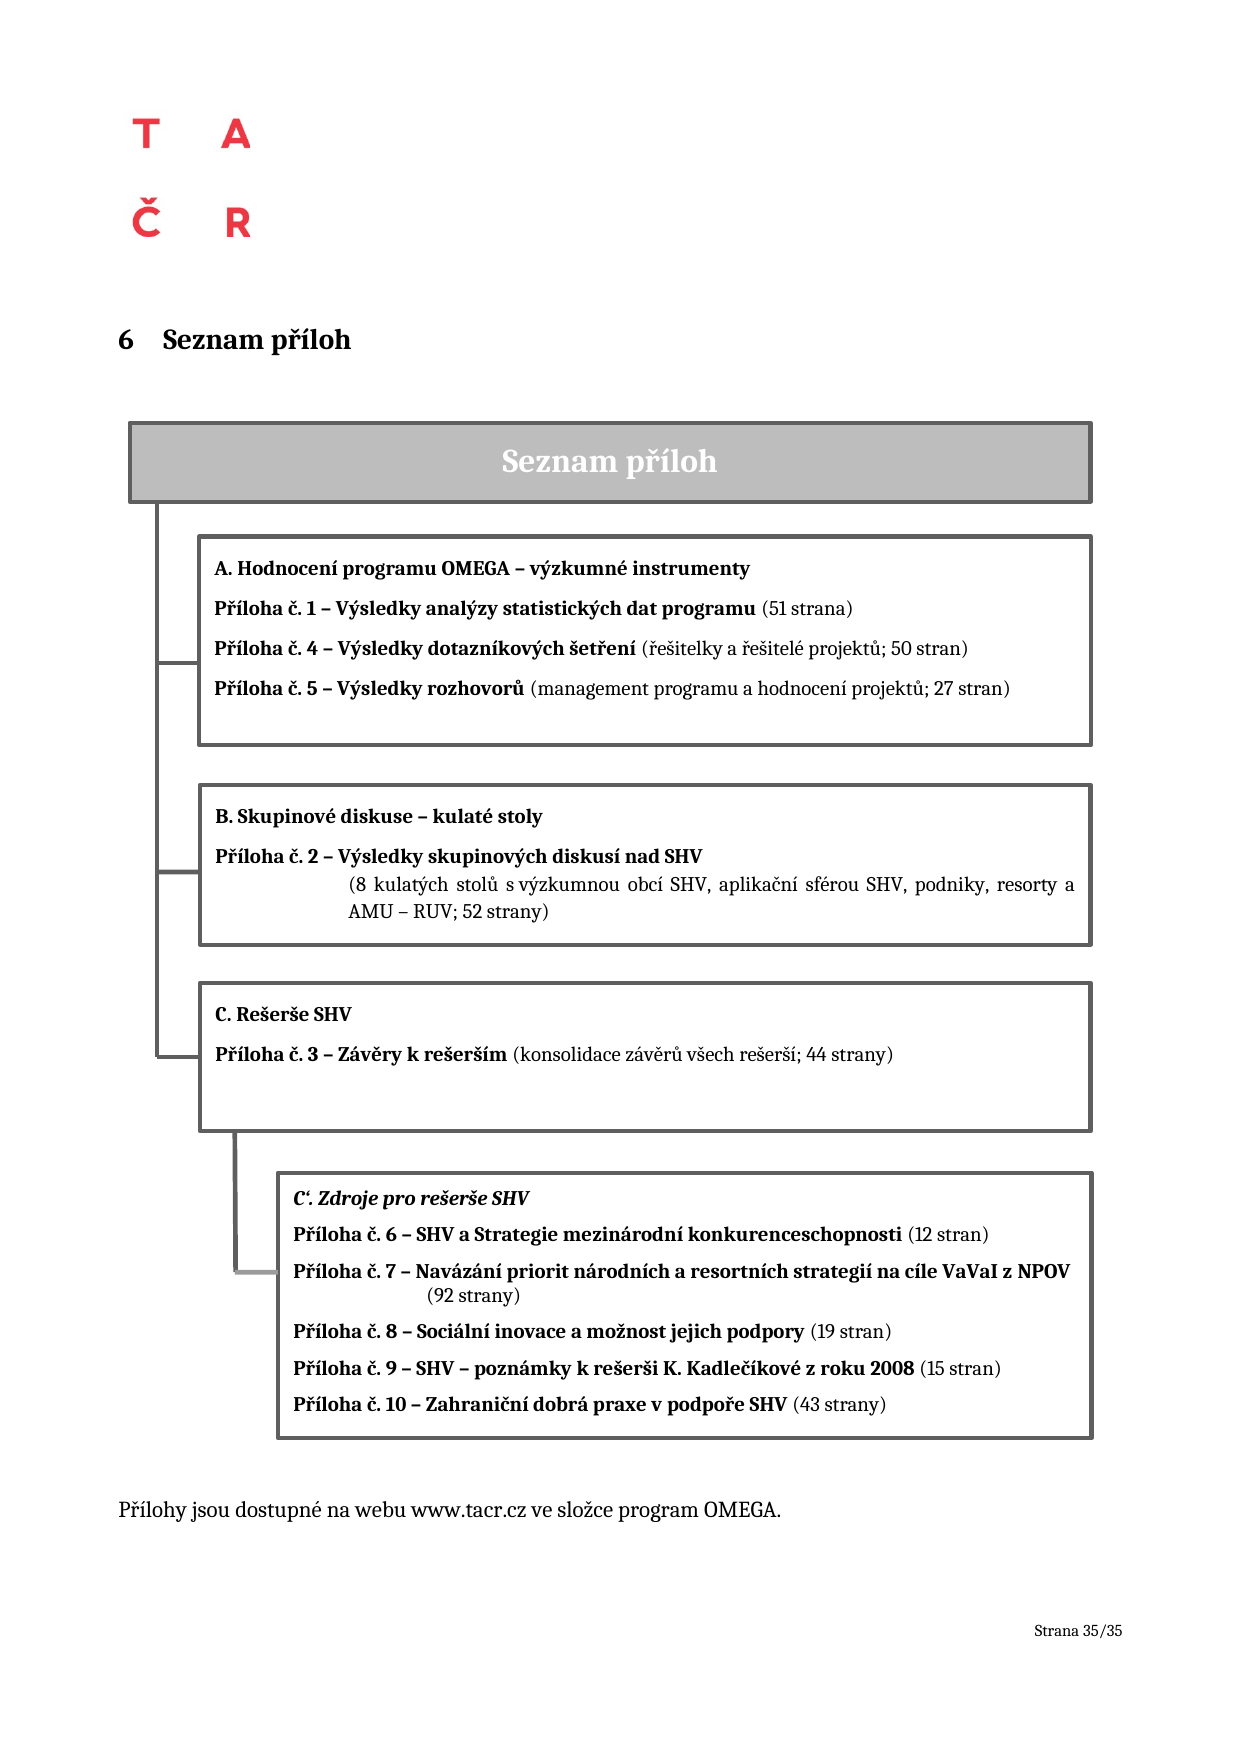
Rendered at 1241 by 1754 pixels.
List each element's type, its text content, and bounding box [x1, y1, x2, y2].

text Přílohy jsou dostupné na webu www.tacr.cz ve složce program OMEGA. [118, 1497, 1122, 1523]
subtitle Seznam příloh [118, 323, 1122, 357]
picture [14, 0, 251, 237]
